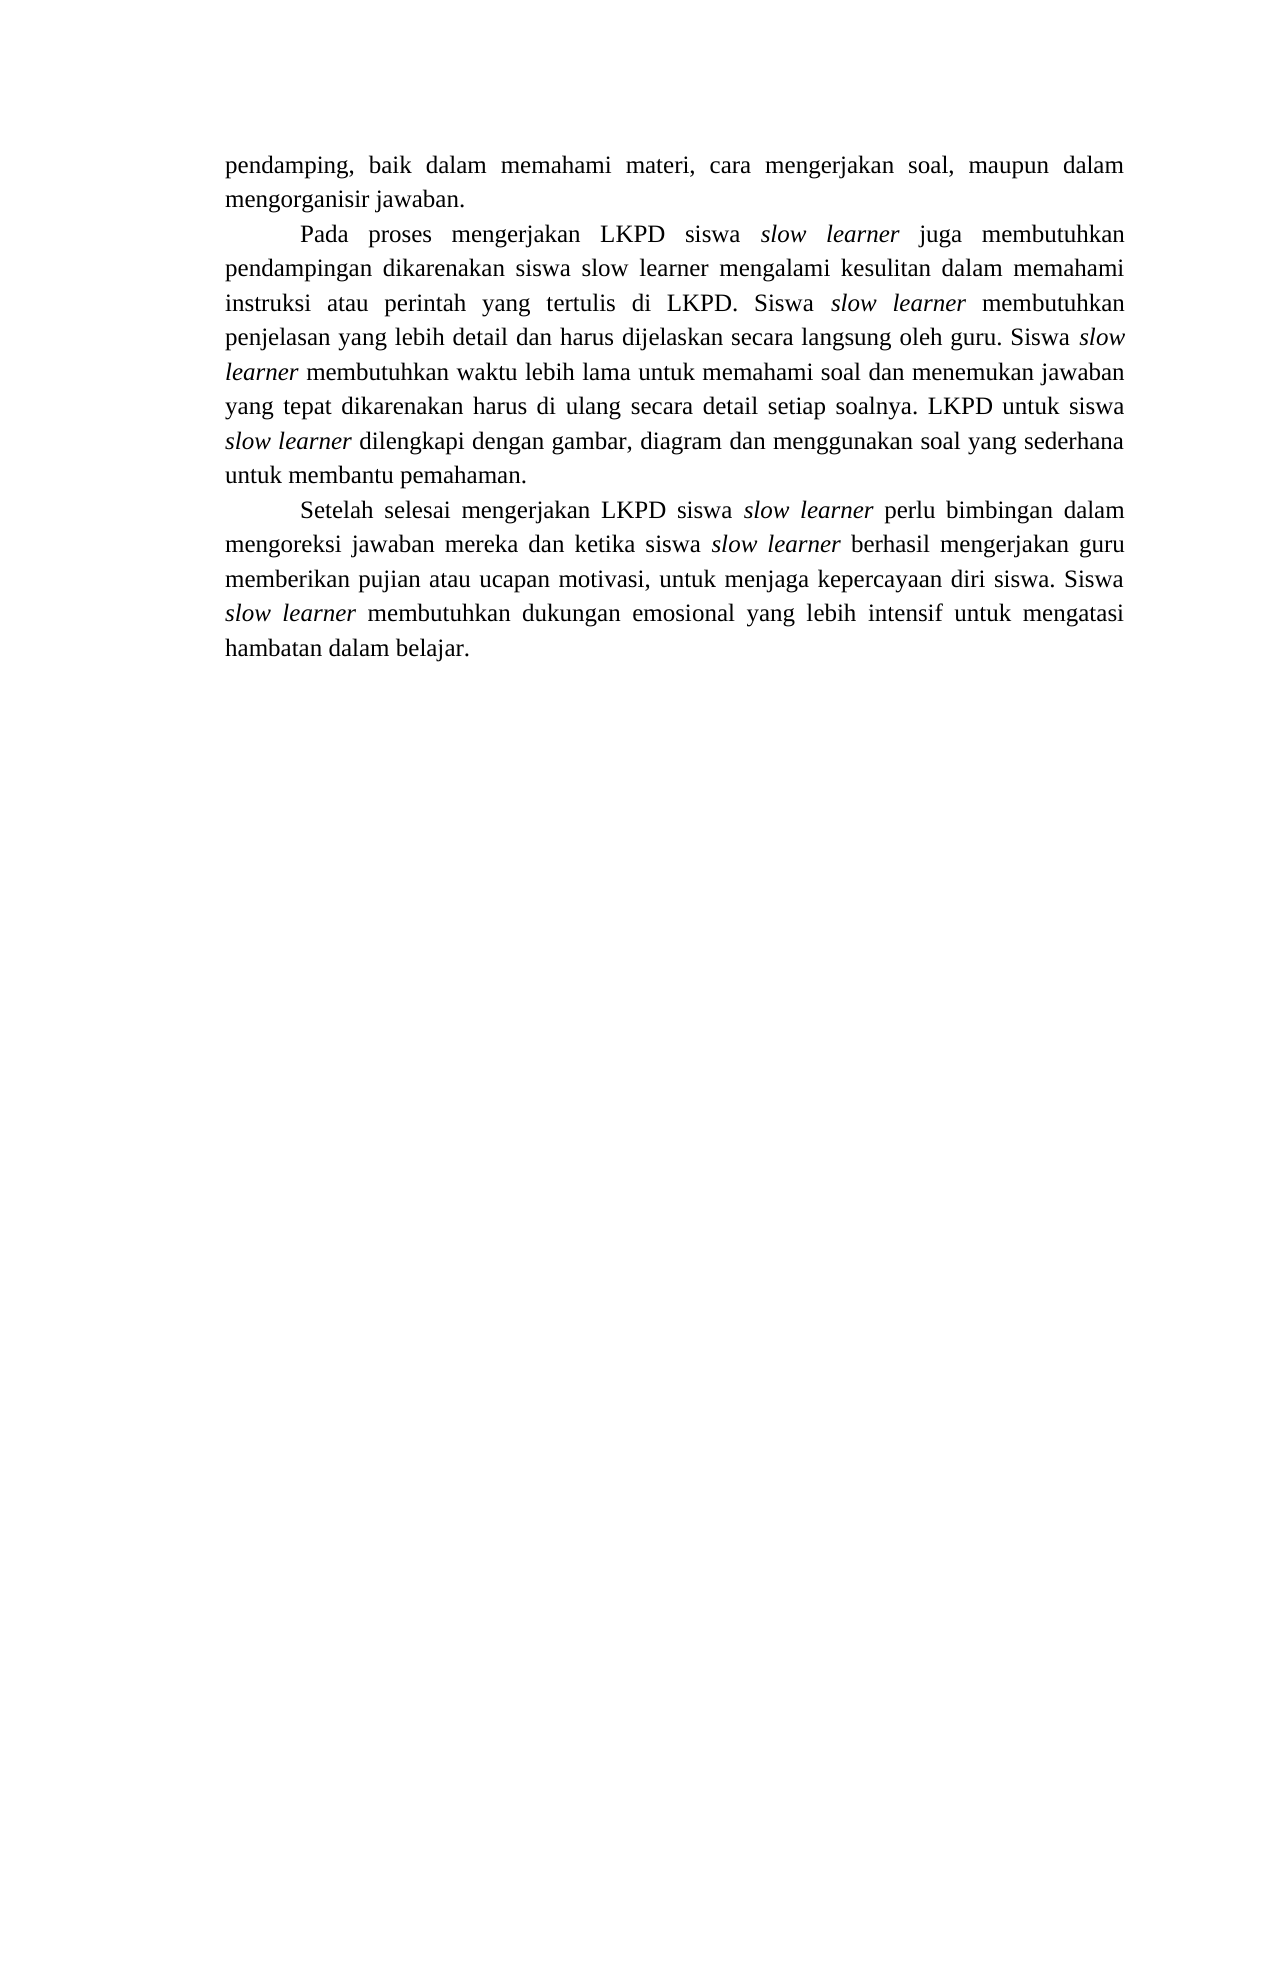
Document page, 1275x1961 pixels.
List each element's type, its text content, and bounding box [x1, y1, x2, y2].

text Setelah selesai mengerjakan LKPD siswa slow learner perlu bimbingan dalam mengoreksi jawaban mereka dan ketika siswa slow learner berhasil mengerjakan guru memberikan pujian atau ucapan motivasi, untuk menjaga kepercayaan diri siswa. Siswa slow learner membutuhkan dukungan emosional yang lebih intensif untuk mengatasi hambatan dalam belajar. [225, 495, 1125, 661]
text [225, 150, 1125, 213]
text Pada proses mengerjakan LKPD siswa slow learner juga membutuhkan pendampingan dikarenakan siswa slow learner mengalami kesulitan dalam memahami instruksi atau perintah yang tertulis di LKPD. Siswa slow learner membutuhkan penjelasan yang lebih detail dan harus dijelaskan secara langsung oleh guru. Siswa slow learner membutuhkan waktu lebih lama untuk memahami soal dan menemukan jawaban yang tepat dikarenakan harus di ulang secara detail setiap soalnya. LKPD untuk siswa slow learner dilengkapi dengan gambar, diagram dan menggunakan soal yang sederhana untuk membantu pemahaman. [225, 219, 1125, 489]
